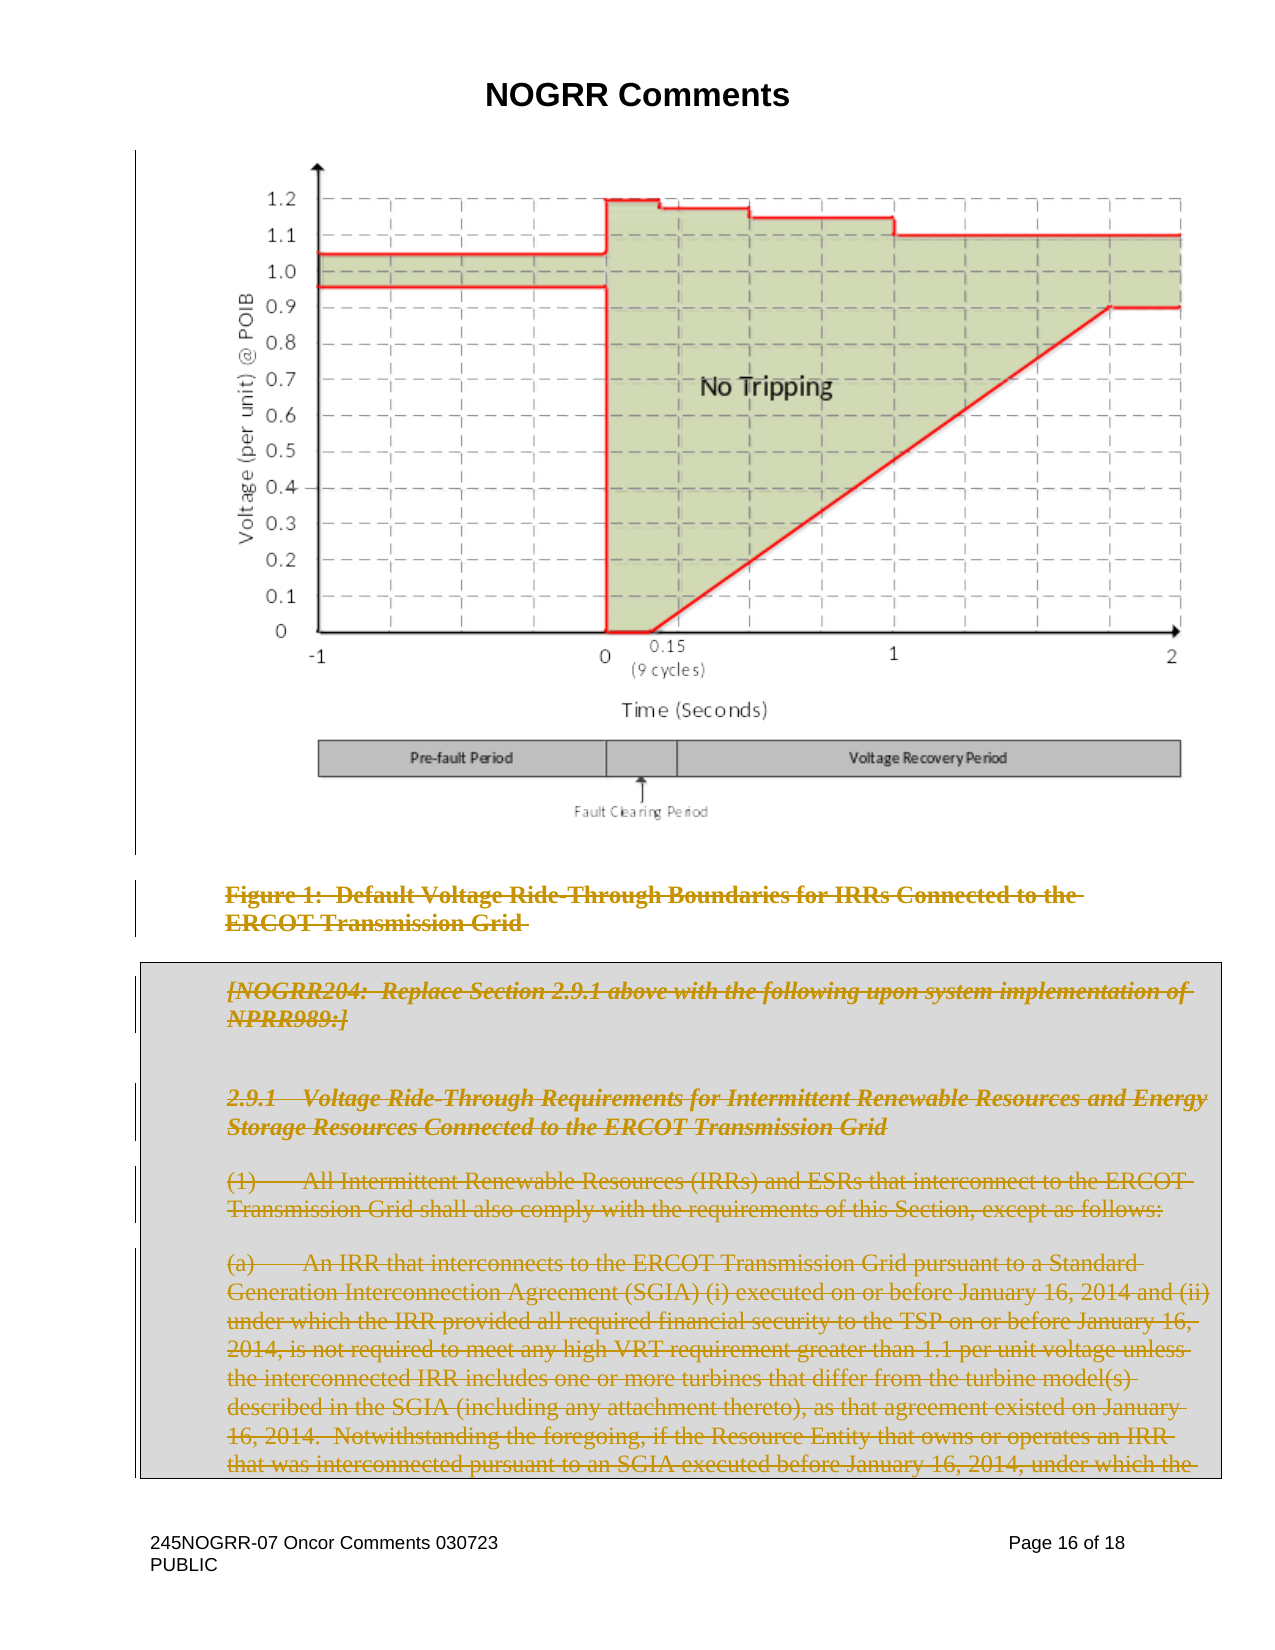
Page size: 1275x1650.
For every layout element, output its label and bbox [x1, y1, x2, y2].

table_header [141, 963, 1221, 1478]
